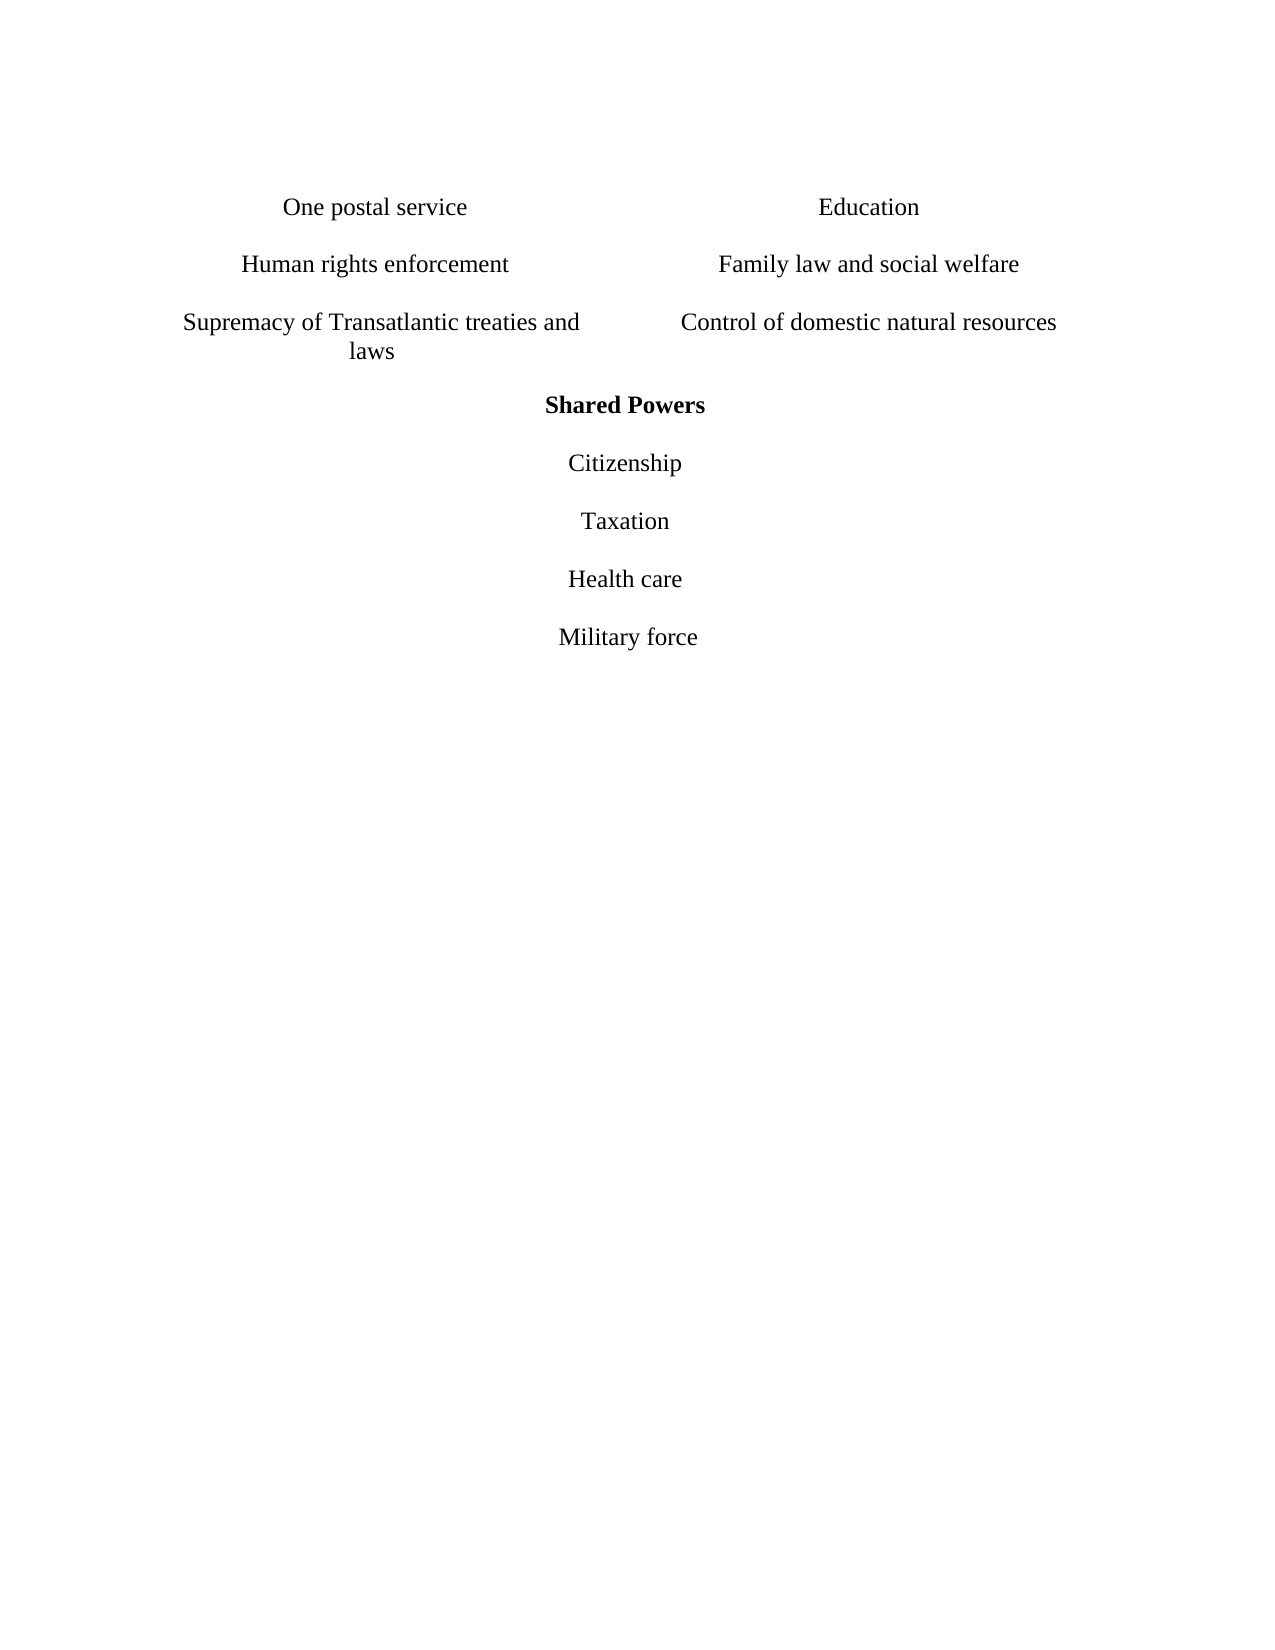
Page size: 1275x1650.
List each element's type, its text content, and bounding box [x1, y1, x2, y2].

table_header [138, 150, 625, 377]
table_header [625, 150, 1112, 377]
table_cell Shared Powers Citizenship Taxation Health care Military force [138, 378, 1112, 663]
